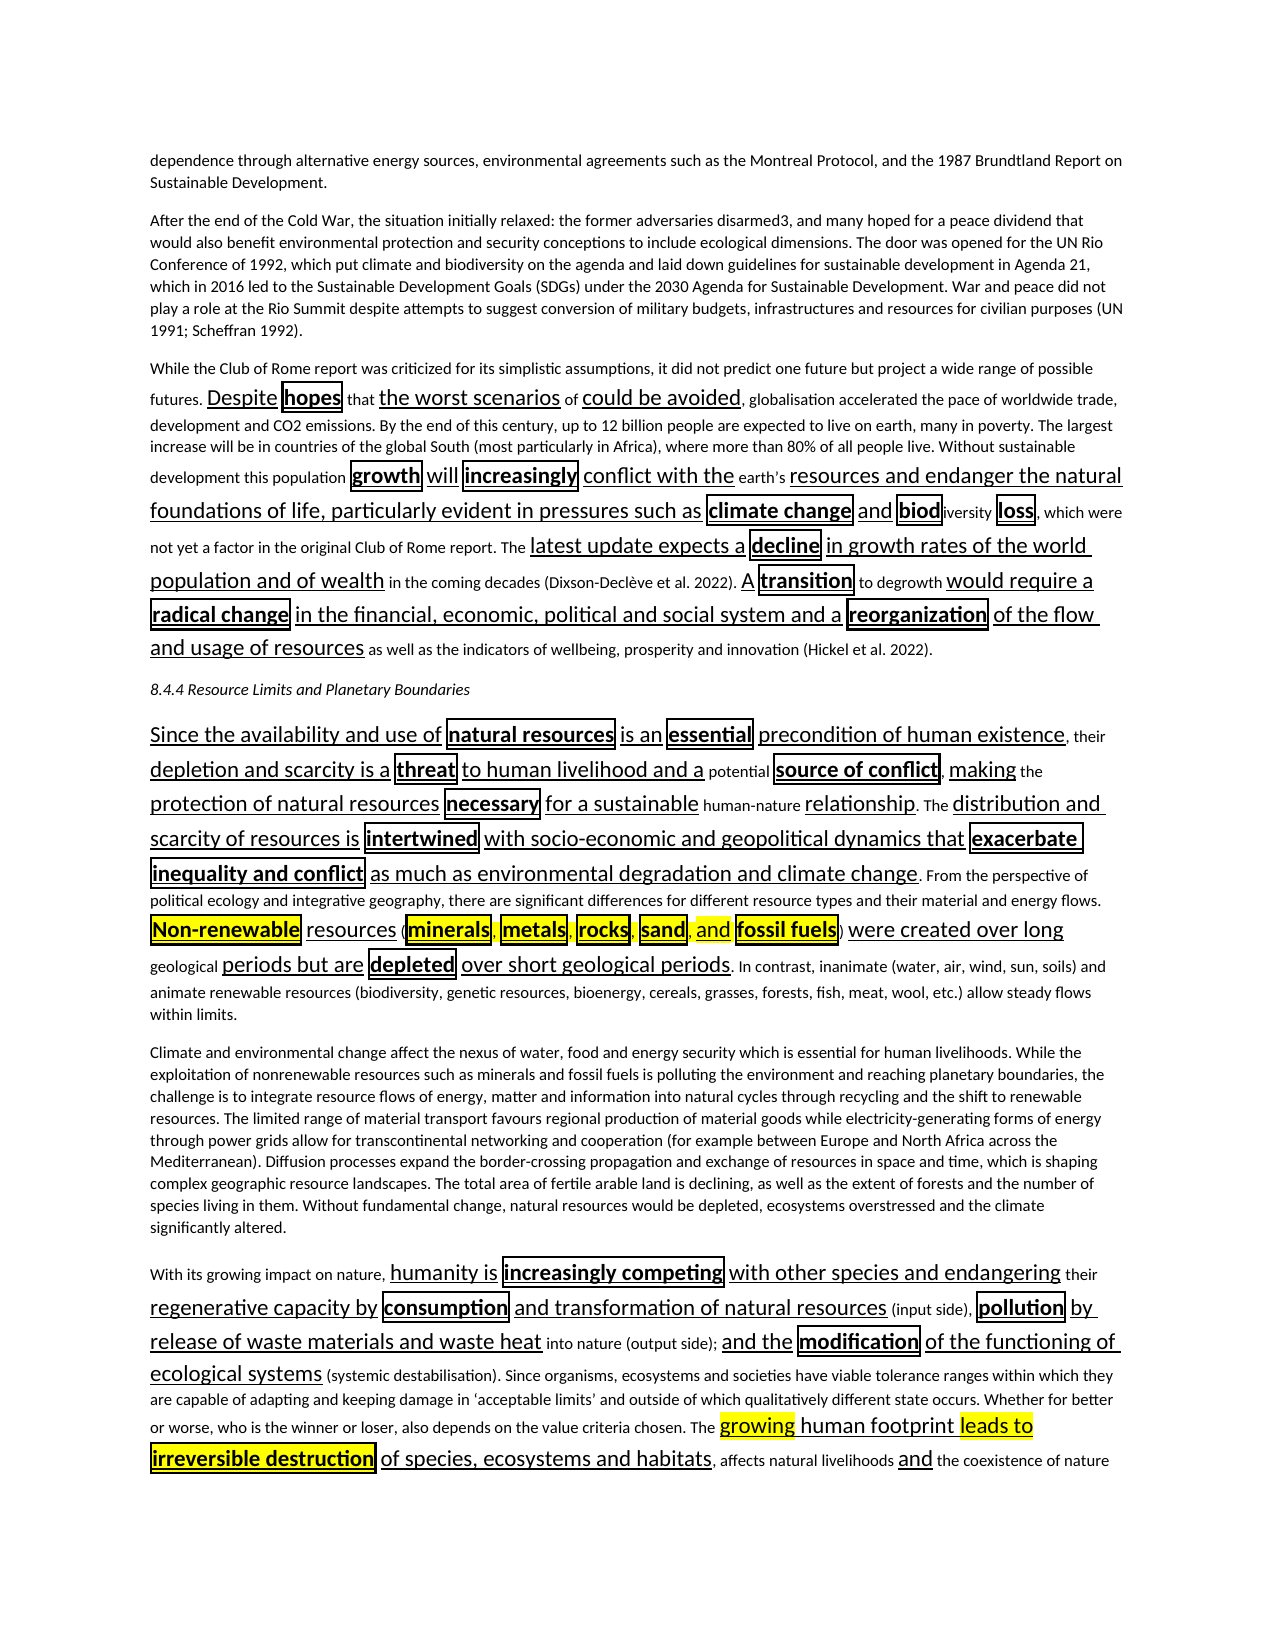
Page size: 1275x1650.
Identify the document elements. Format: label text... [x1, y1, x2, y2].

text Climate and environmental change affect the nexus of water, food and energy security which is essential for human livelihoods. While the exploitation of nonrenewable resources such as minerals and fossil fuels is polluting the environment and reaching planetary boundaries, the challenge is to integrate resource flows of energy, matter and information into natural cycles through recycling and the shift to renewable resources. The limited range of material transport favours regional production of material goods while electricity-generating forms of energy through power grids allow for transcontinental networking and cooperation (for example between Europe and North Africa across the Mediterranean). Diffusion processes expand the border-crossing propagation and exchange of resources in space and time, which is shaping complex geographic resource landscapes. The total area of fertile arable land is declining, as well as the extent of forests and the number of species living in them. Without fundamental change, natural resources would be depleted, ecosystems overstressed and the climate significantly altered. [150, 1042, 1125, 1238]
text While the Club of Rome report was criticized for its simplistic assumptions, it did not predict one future but project a wide range of possible futures. Despite hopes that the worst scenarios of could be avoided, globalisation accelerated the pace of worldwide trade, development and CO2 emissions. By the end of this century, up to 12 billion people are expected to live on earth, many in poverty. The largest increase will be in countries of the global South (most particularly in Africa), where more than 80% of all people live. Without sustainable development this population growth will increasingly conflict with the earth’s resources and endanger the natural foundations of life, particularly evident in pressures such as climate change and biodiversity loss, which were not yet a factor in the original Club of Rome report. The latest update expects a decline in growth rates of the world population and of wealth in the coming decades (Dixson-Declève et al. 2022). A transition to degrowth would require a radical change in the financial, economic, political and social system and a reorganization of the flow and usage of resources as well as the indicators of wellbeing, prosperity and innovation (Hickel et al. 2022). [150, 358, 1125, 661]
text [150, 150, 1125, 192]
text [150, 1256, 1125, 1474]
text Since the availability and use of natural resources is an essential precondition of human existence, their depletion and scarcity is a threat to human livelihood and a potential source of conflict, making the protection of natural resources necessary for a sustainable human-nature relationship. The distribution and scarcity of resources is intertwined with socio-economic and geopolitical dynamics that exacerbate inequality and conflict as much as environmental degradation and climate change. From the perspective of political ecology and integrative geography, there are significant differences for different resource types and their material and energy flows. Non-renewable resources (minerals, metals, rocks, sand, and fossil fuels) were created over long geological periods but are depleted over short geological periods. In contrast, inanimate (water, air, wind, sun, soils) and animate renewable resources (biodiversity, genetic resources, bioenergy, cereals, grasses, forests, fish, meat, wool, etc.) allow steady flows within limits. [150, 718, 1125, 1024]
text 8.4.4 Resource Limits and Planetary Boundaries [150, 679, 1125, 700]
text After the end of the Cold War, the situation initially relaxed: the former adversaries disarmed3, and many hoped for a peace dividend that would also benefit environmental protection and security conceptions to include ecological dimensions. The door was opened for the UN Rio Conference of 1992, which put climate and biodiversity on the agenda and laid down guidelines for sustainable development in Agenda 21, which in 2016 led to the Sustainable Development Goals (SDGs) under the 2030 Agenda for Sustainable Development. War and peace did not play a role at the Rio Summit despite attempts to suggest conversion of military budgets, infrastructures and resources for civilian purposes (UN 1991; Scheffran 1992). [150, 210, 1125, 340]
